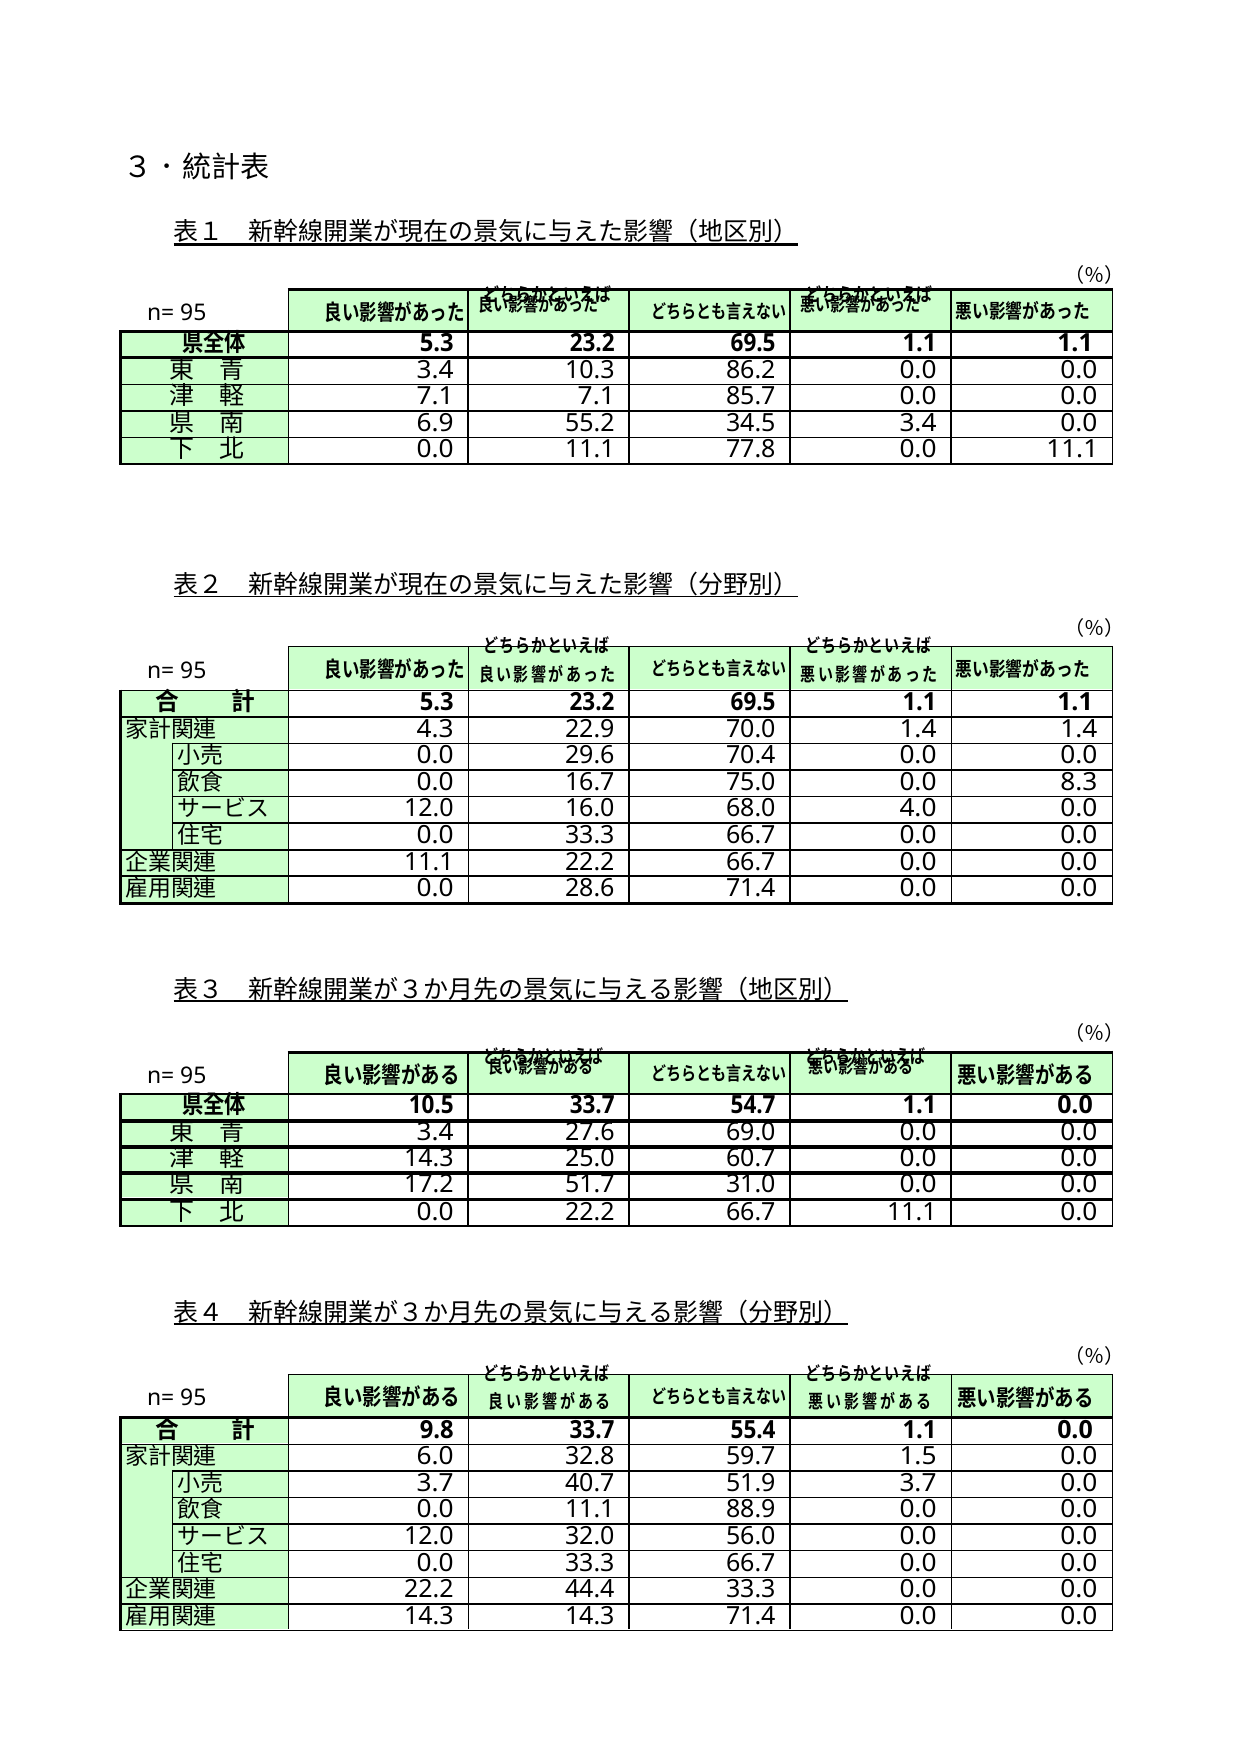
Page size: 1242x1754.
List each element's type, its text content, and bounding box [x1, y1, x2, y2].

text ３．統計表 [123, 146, 803, 186]
table_cell 70.0 [630, 718, 789, 743]
table_header どちらかといえば良い影響があった [469, 291, 628, 330]
table_cell 0.0 [952, 1472, 1112, 1497]
table_cell 0.0 [791, 1525, 951, 1550]
table_cell 3.7 [289, 1472, 468, 1497]
table_cell 44.4 [469, 1578, 628, 1603]
table_cell 0.0 [791, 1175, 950, 1197]
table_cell 0.0 [791, 851, 951, 875]
table_cell 16.7 [469, 771, 628, 796]
table_cell 東 青 [122, 359, 288, 384]
table_cell 小売 [173, 1472, 288, 1497]
table_cell 0.0 [289, 877, 468, 902]
table_cell 51.7 [469, 1175, 628, 1197]
table_cell 54.7 [630, 1095, 789, 1119]
table_cell 7.1 [289, 385, 467, 410]
table_header 良い影響がある [289, 1375, 468, 1416]
table_cell 1.1 [791, 1095, 950, 1119]
table_cell サービス [173, 1525, 288, 1550]
table_header 悪い影響があった [952, 291, 1112, 330]
subtitle 表３ 新幹線開業が３か月先の景気に与える影響（地区別） [173, 972, 853, 1006]
table_cell 11.1 [952, 438, 1112, 463]
table_cell 0.0 [791, 1551, 951, 1576]
table_cell 0.0 [791, 1123, 950, 1145]
table_cell 下 北 [122, 438, 288, 463]
table_cell 69.5 [630, 691, 789, 716]
table_cell 0.0 [952, 877, 1112, 902]
table_cell 家計関連 [122, 718, 288, 743]
table_cell 家計関連 [122, 1445, 288, 1470]
table_cell 11.1 [469, 438, 628, 463]
table_cell 71.4 [630, 877, 789, 902]
text （％） [1064, 261, 1144, 288]
table_cell 0.0 [952, 1123, 1112, 1145]
table_cell 1.1 [952, 333, 1112, 356]
table_cell 22.9 [469, 718, 628, 743]
table_cell 0.0 [791, 1149, 950, 1171]
table_cell 32.0 [469, 1525, 628, 1550]
table_cell 0.0 [952, 1175, 1112, 1197]
table_cell 11.1 [469, 1498, 628, 1523]
table_header どちらかといえば悪い影響がある [791, 1054, 950, 1093]
table_header n= 95 [120, 1051, 288, 1093]
table_cell 69.5 [630, 333, 789, 356]
table_cell 71.4 [630, 1605, 789, 1629]
table_cell 34.5 [630, 412, 789, 437]
table_cell 1.5 [791, 1445, 951, 1470]
table_header どちらかといえば 悪い影響がある [791, 1375, 951, 1416]
table_cell 0.0 [791, 1578, 951, 1603]
table_cell 86.2 [630, 359, 789, 384]
table_cell 88.9 [630, 1498, 789, 1523]
table_cell 0.0 [952, 359, 1112, 384]
table_cell 33.3 [469, 1551, 628, 1576]
table_cell 22.2 [469, 1201, 628, 1225]
table_cell 75.0 [630, 771, 789, 796]
table_cell 0.0 [791, 1605, 951, 1629]
table_cell 69.0 [630, 1123, 789, 1145]
table_cell 6.9 [289, 412, 467, 437]
table_cell 11.1 [791, 1201, 950, 1225]
table_cell 飲食 [173, 771, 288, 796]
table_cell 5.3 [289, 333, 467, 356]
table_cell 合 計 [122, 691, 288, 716]
table_header n= 95 [120, 646, 288, 689]
table_cell 17.2 [289, 1175, 467, 1197]
table_cell 0.0 [952, 1201, 1112, 1225]
table_cell 1.4 [952, 718, 1112, 743]
table_header どちらかといえば 悪い影響があった [791, 647, 951, 689]
subtitle 表４ 新幹線開業が３か月先の景気に与える影響（分野別） [173, 1295, 853, 1329]
table_cell 77.8 [630, 438, 789, 463]
table_header どちらかといえば 良い影響があった [469, 647, 628, 689]
table_header どちらとも言えない [630, 1054, 789, 1093]
table_cell 東 青 [122, 1123, 288, 1145]
table_cell 14.3 [289, 1605, 468, 1629]
table_cell 0.0 [289, 744, 468, 769]
table_header 悪い影響がある [952, 1054, 1112, 1093]
table_cell 28.6 [469, 877, 628, 902]
table_header どちらとも言えない [630, 291, 789, 330]
table_cell 0.0 [289, 1551, 468, 1576]
table_cell 66.7 [630, 1551, 789, 1576]
table_cell 0.0 [289, 771, 468, 796]
table_cell 1.4 [791, 718, 951, 743]
table_cell 56.0 [630, 1525, 789, 1550]
table_cell 22.2 [289, 1578, 468, 1603]
table_cell 飲食 [173, 1498, 288, 1523]
table_header どちらかといえば良い影響がある [469, 1054, 628, 1093]
table_cell 0.0 [952, 744, 1112, 769]
table_header 良い影響があった [289, 647, 468, 689]
table_header 悪い影響があった [952, 647, 1112, 689]
table_cell 企業関連 [122, 1578, 288, 1603]
table_cell 雇用関連 [122, 1605, 288, 1629]
table_cell 23.2 [469, 691, 628, 716]
table_cell 0.0 [791, 385, 950, 410]
table_cell サービス [173, 797, 288, 822]
table_cell 1.1 [952, 691, 1112, 716]
table_cell 23.2 [469, 333, 628, 356]
table_header 良い影響があった [289, 291, 467, 330]
table_cell 3.4 [289, 1123, 467, 1145]
table_cell 32.8 [469, 1445, 628, 1470]
table_cell 小売 [173, 744, 288, 769]
table_cell 29.6 [469, 744, 628, 769]
table_cell 下 北 [122, 1201, 288, 1225]
table_cell 22.2 [469, 851, 628, 875]
table_cell 0.0 [952, 1445, 1112, 1470]
table_cell 県全体 [122, 333, 288, 356]
table_cell 0.0 [952, 1578, 1112, 1603]
text （％） [1064, 1343, 1144, 1370]
table_header どちらかといえば悪い影響があった [791, 291, 950, 330]
table_cell 33.3 [469, 824, 628, 849]
table_cell [122, 1470, 172, 1576]
table_cell 60.7 [630, 1149, 789, 1171]
table_cell 4.0 [791, 797, 951, 822]
table_header 悪い影響がある [952, 1375, 1112, 1416]
table_cell 0.0 [791, 771, 951, 796]
table_cell 8.3 [952, 771, 1112, 796]
table_cell 85.7 [630, 385, 789, 410]
table_cell 0.0 [791, 744, 951, 769]
table_cell 0.0 [952, 1419, 1112, 1443]
table_cell 25.0 [469, 1149, 628, 1171]
table_cell 11.1 [289, 851, 468, 875]
table_header 良い影響がある [289, 1054, 467, 1093]
table_cell 0.0 [952, 412, 1112, 437]
table_cell 31.0 [630, 1175, 789, 1197]
table_header どちらとも言えない [630, 1375, 789, 1416]
table_cell 70.4 [630, 744, 789, 769]
table_cell 0.0 [289, 1498, 468, 1523]
table_cell 55.4 [630, 1419, 789, 1443]
table_cell 9.8 [289, 1419, 468, 1443]
table_cell 0.0 [952, 1149, 1112, 1171]
table_cell 0.0 [952, 797, 1112, 822]
table_cell 合 計 [122, 1419, 288, 1443]
table_cell 3.4 [791, 412, 950, 437]
table_cell 津 軽 [122, 385, 288, 410]
table_cell 企業関連 [122, 851, 288, 875]
text （％） [1064, 615, 1144, 642]
text 表１ 新幹線開業が現在の景気に与えた影響（地区別） [173, 214, 803, 248]
table_header n= 95 [120, 288, 288, 330]
table_cell 51.9 [630, 1472, 789, 1497]
table_cell 0.0 [791, 877, 951, 902]
table_cell 県全体 [122, 1095, 288, 1119]
table_cell 0.0 [952, 1498, 1112, 1523]
table_cell 津 軽 [122, 1149, 288, 1171]
table_cell 66.7 [630, 851, 789, 875]
table_cell 0.0 [952, 385, 1112, 410]
table_cell 33.7 [469, 1095, 628, 1119]
table_header どちらとも言えない [630, 647, 789, 689]
table_cell 1.1 [791, 1419, 951, 1443]
table_cell 68.0 [630, 797, 789, 822]
subtitle 表２ 新幹線開業が現在の景気に与えた影響（分野別） [173, 567, 803, 601]
table_cell 0.0 [952, 1551, 1112, 1576]
table_cell 3.7 [791, 1472, 951, 1497]
table_cell 40.7 [469, 1472, 628, 1497]
table_cell 33.7 [469, 1419, 628, 1443]
table_cell 雇用関連 [122, 877, 288, 902]
table_cell 16.0 [469, 797, 628, 822]
table_cell 12.0 [289, 1525, 468, 1550]
table_cell 0.0 [289, 1201, 467, 1225]
table_cell 59.7 [630, 1445, 789, 1470]
table_header どちらかといえば 良い影響がある [469, 1375, 628, 1416]
table_cell 12.0 [289, 797, 468, 822]
table_cell 0.0 [791, 438, 950, 463]
table_cell [122, 743, 172, 849]
table_cell 66.7 [630, 1201, 789, 1225]
table_cell 0.0 [791, 1498, 951, 1523]
text （％） [1064, 1019, 1144, 1047]
table_cell 55.2 [469, 412, 628, 437]
table_cell 0.0 [791, 824, 951, 849]
table_cell 4.3 [289, 718, 468, 743]
table_cell 0.0 [289, 824, 468, 849]
table_cell 27.6 [469, 1123, 628, 1145]
table_cell 5.3 [289, 691, 468, 716]
table_cell 6.0 [289, 1445, 468, 1470]
table_cell 10.5 [289, 1095, 467, 1119]
table_cell 14.3 [469, 1605, 628, 1629]
table_cell 0.0 [289, 438, 467, 463]
table_cell 住宅 [173, 1551, 288, 1576]
table_cell 0.0 [952, 851, 1112, 875]
table_cell 1.1 [791, 691, 951, 716]
table_cell 10.3 [469, 359, 628, 384]
table_cell 県 南 [122, 1175, 288, 1197]
table_cell 0.0 [952, 1605, 1112, 1629]
table_cell 3.4 [289, 359, 467, 384]
table_header n= 95 [120, 1374, 288, 1416]
table_cell 住宅 [173, 824, 288, 849]
table_cell 7.1 [469, 385, 628, 410]
table_cell 33.3 [630, 1578, 789, 1603]
table_cell 0.0 [791, 359, 950, 384]
table_cell 0.0 [952, 1095, 1112, 1119]
table_cell 14.3 [289, 1149, 467, 1171]
table_cell 0.0 [952, 1525, 1112, 1550]
table_cell 66.7 [630, 824, 789, 849]
table_cell 県 南 [122, 412, 288, 437]
table_cell 0.0 [952, 824, 1112, 849]
table_cell 1.1 [791, 333, 950, 356]
